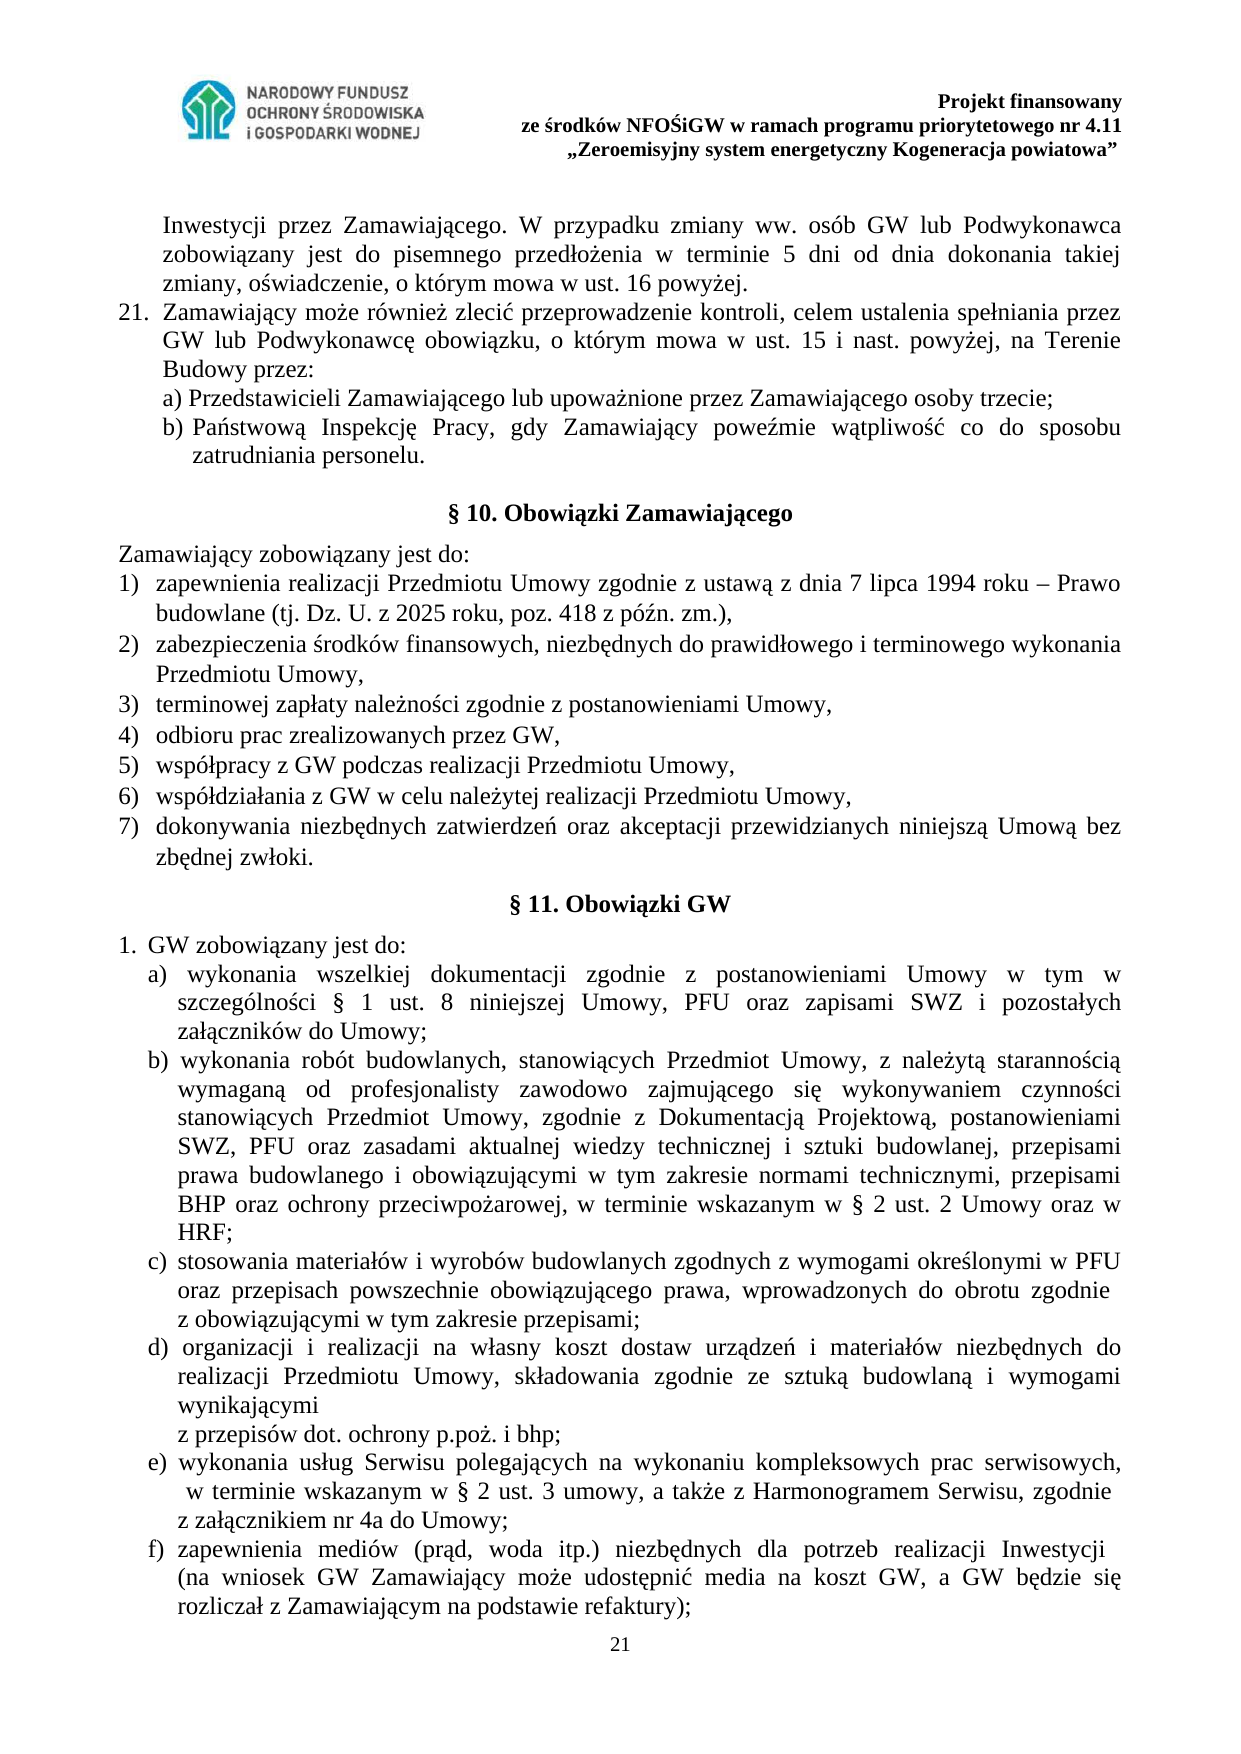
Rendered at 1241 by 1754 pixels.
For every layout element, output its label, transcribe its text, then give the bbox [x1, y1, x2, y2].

list współpracy z GW podczas realizacji Przedmiotu Umowy, [118, 750, 1122, 779]
list odbioru prac zrealizowanych przez GW, [118, 720, 1122, 749]
text § 10. Obowiązki Zamawiającego [118, 498, 1122, 527]
text b) Państwową Inspekcję Pracy, gdy Zamawiający poweźmie wątpliwość co do sposobu zatrudniania personelu. [162, 412, 1122, 469]
text e) wykonania usług Serwisu polegających na wykonaniu kompleksowych prac serwisowych, w terminie wskazanym w § 2 ust. 3 umowy, a także z Harmonogramem Serwisu, zgodnie z załącznikiem nr 4a do Umowy; [148, 1447, 1122, 1534]
text Zamawiający zobowiązany jest do: [118, 539, 1122, 568]
text d) organizacji i realizacji na własny koszt dostaw urządzeń i materiałów niezbędnych do realizacji Przedmiotu Umowy, składowania zgodnie ze sztuką budowlaną i wymogami wynikającymi z przepisów dot. ochrony p.poż. i bhp; [148, 1332, 1122, 1447]
text b) wykonania robót budowlanych, stanowiących Przedmiot Umowy, z należytą starannością wymaganą od profesjonalisty zawodowo zajmującego się wykonywaniem czynności stanowiących Przedmiot Umowy, zgodnie z Dokumentacją Projektową, postanowieniami SWZ, PFU oraz zasadami aktualnej wiedzy technicznej i sztuki budowlanej, przepisami prawa budowlanego i obowiązującymi w tym zakresie normami technicznymi, przepisami BHP oraz ochrony przeciwpożarowej, w terminie wskazanym w § 2 ust. 2 Umowy oraz w HRF; [148, 1045, 1122, 1246]
list zapewnienia realizacji Przedmiotu Umowy zgodnie z ustawą z dnia 7 lipca 1994 roku – Prawo budowlane (tj. Dz. U. z 2025 roku, poz. 418 z późn. zm.), [118, 568, 1122, 627]
text f) zapewnienia mediów (prąd, woda itp.) niezbędnych dla potrzeb realizacji Inwestycji (na wniosek GW Zamawiający może udostępnić media na koszt GW, a GW będzie się rozliczał z Zamawiającym na podstawie refaktury); [148, 1534, 1122, 1620]
text a) Przedstawicieli Zamawiającego lub upoważnione przez Zamawiającego osoby trzecie; [118, 383, 1122, 412]
list dokonywania niezbędnych zatwierdzeń oraz akceptacji przewidzianych niniejszą Umową bez zbędnej zwłoki. [118, 811, 1122, 870]
list współdziałania z GW w celu należytej realizacji Przedmiotu Umowy, [118, 781, 1122, 809]
text a) wykonania wszelkiej dokumentacji zgodnie z postanowieniami Umowy w tym w szczególności § 1 ust. 8 niniejszej Umowy, PFU oraz zapisami SWZ i pozostałych załączników do Umowy; [148, 959, 1122, 1045]
picture [177, 47, 429, 174]
list terminowej zapłaty należności zgodnie z postanowieniami Umowy, [118, 689, 1122, 718]
text 21. Zamawiający może również zlecić przeprowadzenie kontroli, celem ustalenia spełniania przez GW lub Podwykonawcę obowiązku, o którym mowa w ust. 15 i nast. powyżej, na Terenie Budowy przez: [118, 297, 1122, 383]
text § 11. Obowiązki GW [118, 889, 1122, 917]
text 1. GW zobowiązany jest do: [118, 930, 1122, 959]
text c) stosowania materiałów i wyrobów budowlanych zgodnych z wymogami określonymi w PFU oraz przepisach powszechnie obowiązującego prawa, wprowadzonych do obrotu zgodnie z obowiązującymi w tym zakresie przepisami; [148, 1246, 1122, 1332]
list zabezpieczenia środków finansowych, niezbędnych do prawidłowego i terminowego wykonania Przedmiotu Umowy, [118, 629, 1122, 688]
